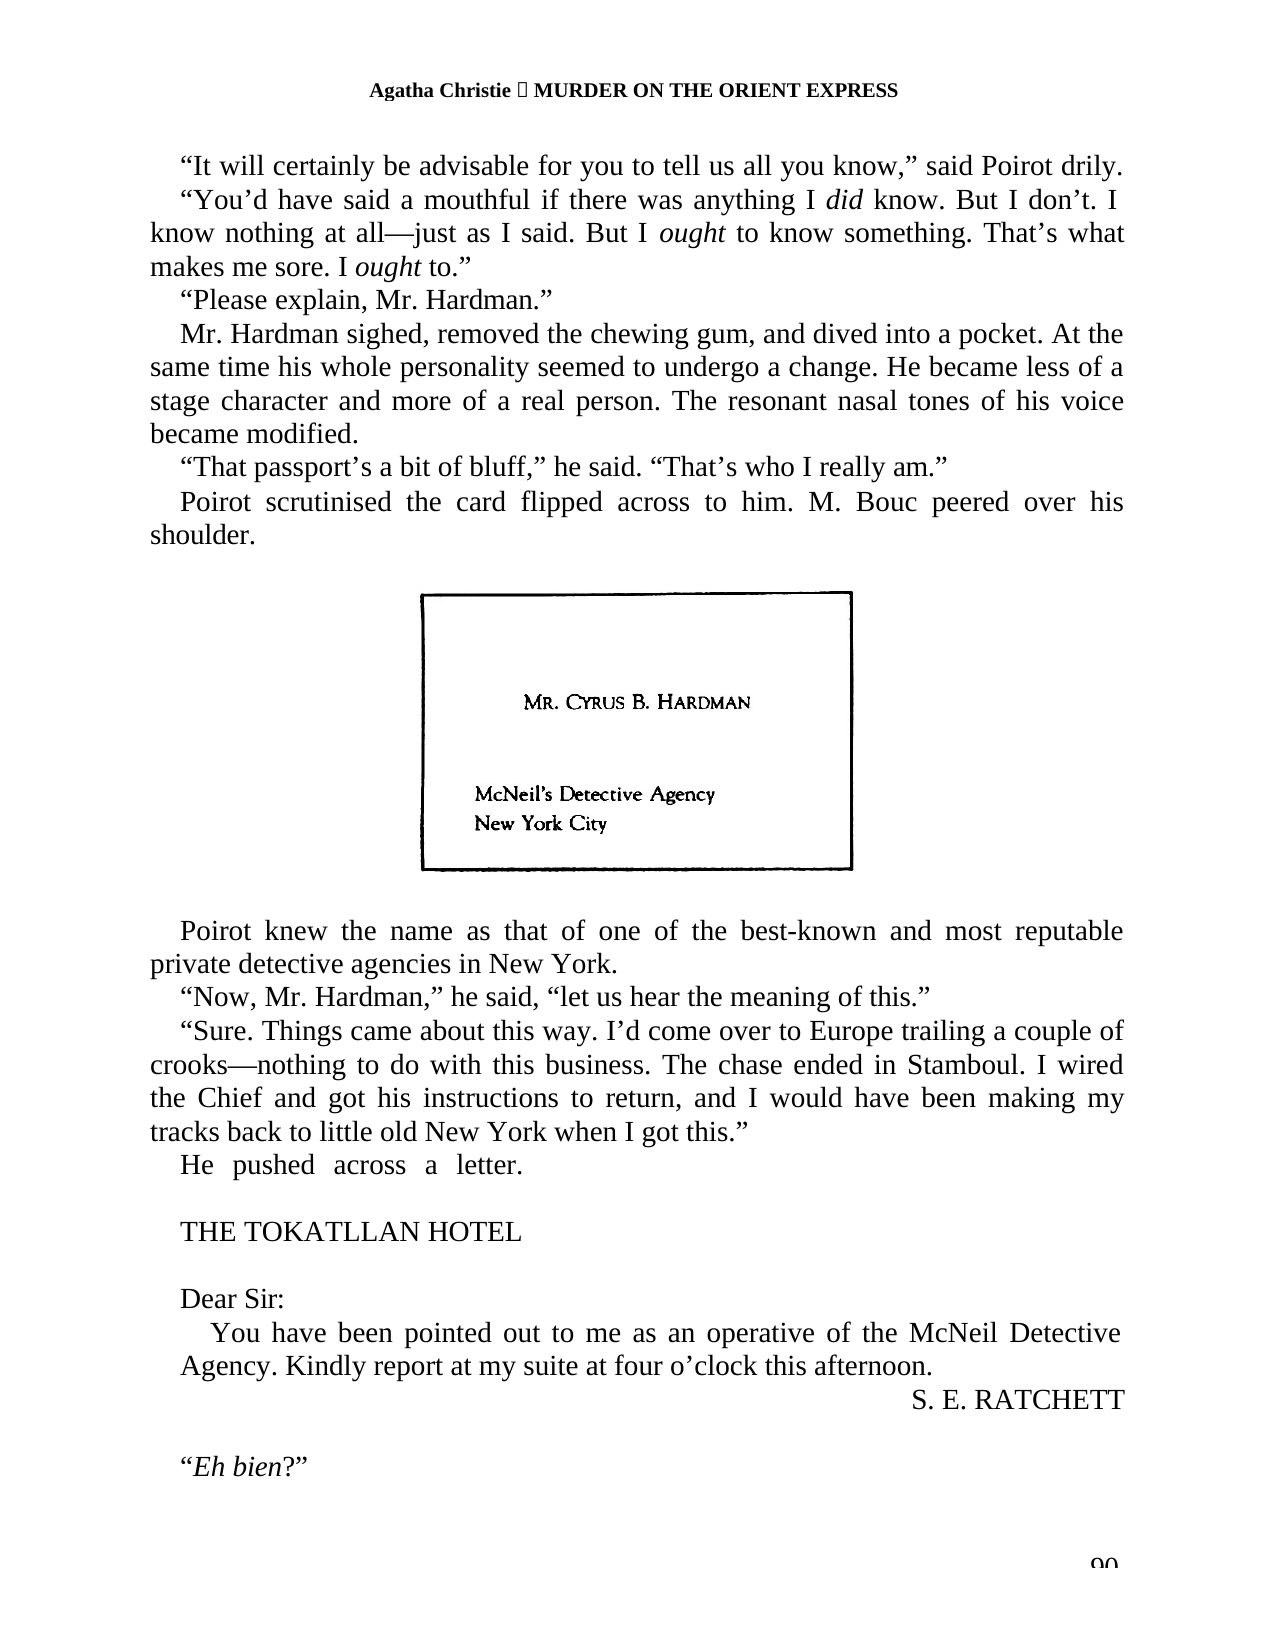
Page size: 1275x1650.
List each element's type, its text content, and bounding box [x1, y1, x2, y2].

text You have been pointed out to me as an operative of the McNeil Detective Agency. Kindly report at my suite at four o’clock this afternoon. [180, 1315, 1137, 1382]
text “Please explain, Mr. Hardman.” [180, 282, 1137, 316]
text “That passport’s a bit of bluff,” he said. “That’s who I really am.” [180, 450, 1137, 484]
text S. E. RATCHETT [137, 1382, 1125, 1416]
text Mr. Hardman sighed, removed the chewing gum, and dived into a pocket. At the same time his whole personality seemed to undergo a change. He became less of a stage character and more of a real person. The resonant nasal tones of his voice became modified. [150, 316, 1125, 450]
text Poirot scrutinised the card flipped across to him. M. Bouc peered over his shoulder. [150, 484, 1125, 551]
text “Eh bien?” [180, 1449, 1137, 1483]
text know nothing at all—just as I said. But I ought to know something. That’s what makes me sore. I ought to.” [150, 215, 1125, 282]
text He pushed across a letter. THE TOKATLLAN HOTEL [180, 1147, 523, 1248]
text “Now, Mr. Hardman,” he said, “let us hear the meaning of this.” [180, 980, 1137, 1013]
text Dear Sir: [180, 1282, 1137, 1315]
picture [418, 590, 857, 873]
text “Sure. Things came about this way. I’d come over to Europe trailing a couple of crooks—nothing to do with this business. The chase ended in Stamboul. I wired the Chief and got his instructions to return, and I would have been making my tracks back to little old New York when I got this.” [150, 1013, 1125, 1147]
text Poirot knew the name as that of one of the best-known and most reputable private detective agencies in New York. [150, 913, 1125, 980]
text “It will certainly be advisable for you to tell us all you know,” said Poirot drily. “You’d have said a mouthful if there was anything I did know. But I don’t. I [180, 148, 1125, 215]
